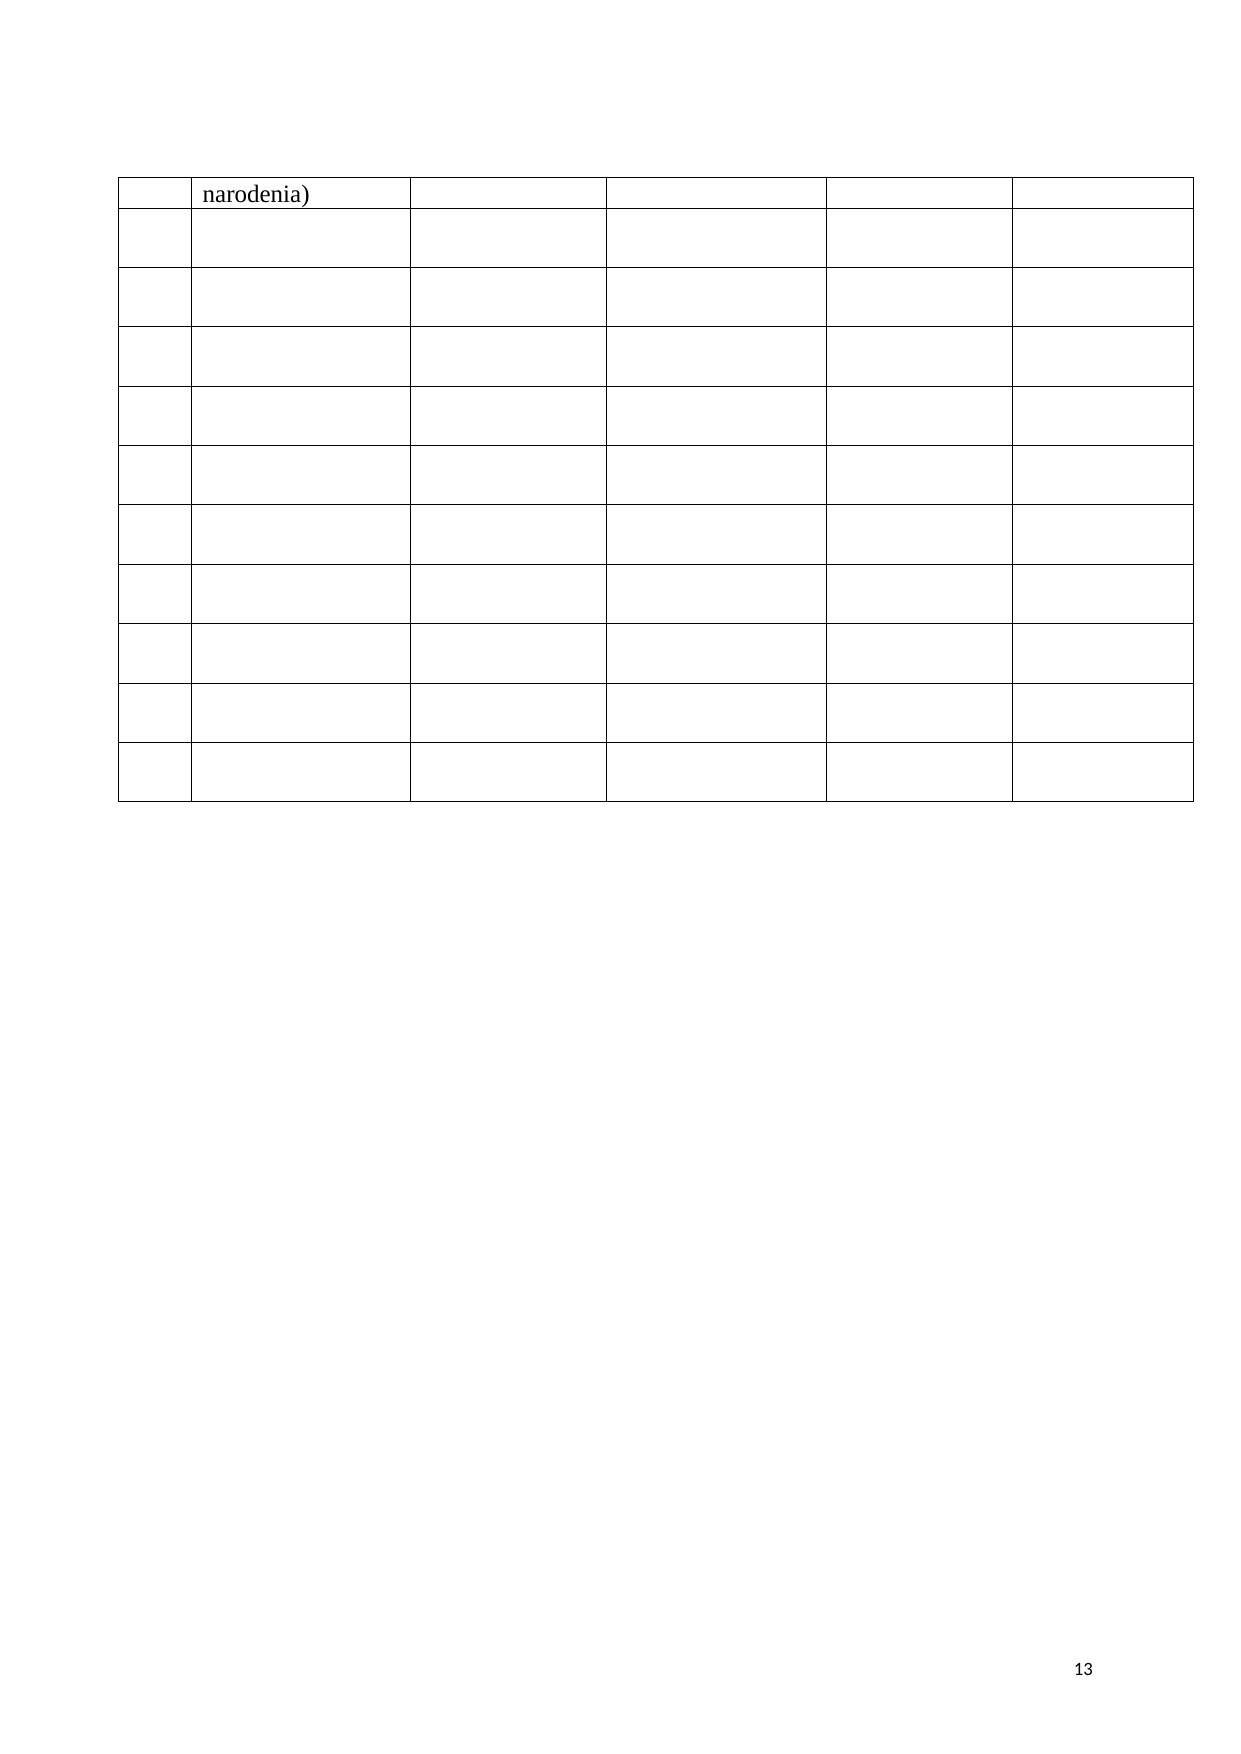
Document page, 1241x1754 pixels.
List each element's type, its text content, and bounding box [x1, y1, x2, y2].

table_cell [411, 327, 606, 386]
table_cell [411, 743, 606, 801]
table_cell [607, 268, 826, 326]
table_cell [1013, 268, 1193, 326]
table_cell [411, 565, 606, 623]
table_cell [607, 209, 826, 267]
table_cell [827, 327, 1012, 386]
table_cell [607, 505, 826, 564]
table_cell [607, 446, 826, 504]
table_cell [607, 743, 826, 801]
table_cell [192, 268, 410, 326]
table_cell [607, 327, 826, 386]
table_cell [827, 624, 1012, 682]
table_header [1013, 178, 1193, 207]
table_cell [827, 268, 1012, 326]
table_cell [411, 209, 606, 267]
table_cell [1013, 743, 1193, 801]
table_cell [192, 209, 410, 267]
table_cell [119, 505, 191, 564]
table_cell [192, 327, 410, 386]
table_header P.č. [119, 178, 191, 207]
table_cell [119, 327, 191, 386]
table_cell [827, 684, 1012, 742]
table_cell [1013, 624, 1193, 682]
table_cell [1013, 684, 1193, 742]
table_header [607, 178, 826, 207]
table_cell [119, 446, 191, 504]
table_cell [1013, 565, 1193, 623]
table_cell [607, 624, 826, 682]
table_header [192, 178, 410, 207]
table_cell [607, 684, 826, 742]
table_cell [411, 624, 606, 682]
table_cell [192, 446, 410, 504]
table_cell [119, 268, 191, 326]
table_cell [119, 684, 191, 742]
table_cell [1013, 209, 1193, 267]
table_cell [1013, 327, 1193, 386]
table_cell [827, 446, 1012, 504]
table_cell [192, 684, 410, 742]
table_cell [411, 446, 606, 504]
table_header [411, 178, 606, 207]
table_cell [607, 565, 826, 623]
table_cell [1013, 505, 1193, 564]
table_cell [119, 387, 191, 445]
table_cell [827, 387, 1012, 445]
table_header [827, 178, 1012, 207]
table_cell [192, 743, 410, 801]
table_cell [827, 209, 1012, 267]
table_cell [1013, 387, 1193, 445]
table_cell [119, 743, 191, 801]
table_cell [411, 505, 606, 564]
table_cell [119, 565, 191, 623]
table_cell [411, 684, 606, 742]
table_cell [411, 387, 606, 445]
table_cell [192, 505, 410, 564]
table_cell [411, 268, 606, 326]
table_cell [119, 209, 191, 267]
table_cell [827, 505, 1012, 564]
table_cell [827, 743, 1012, 801]
table_cell [119, 624, 191, 682]
table_cell [192, 387, 410, 445]
table_cell [192, 565, 410, 623]
table_cell [192, 624, 410, 682]
table_cell [827, 565, 1012, 623]
table_cell [1013, 446, 1193, 504]
table_cell [607, 387, 826, 445]
